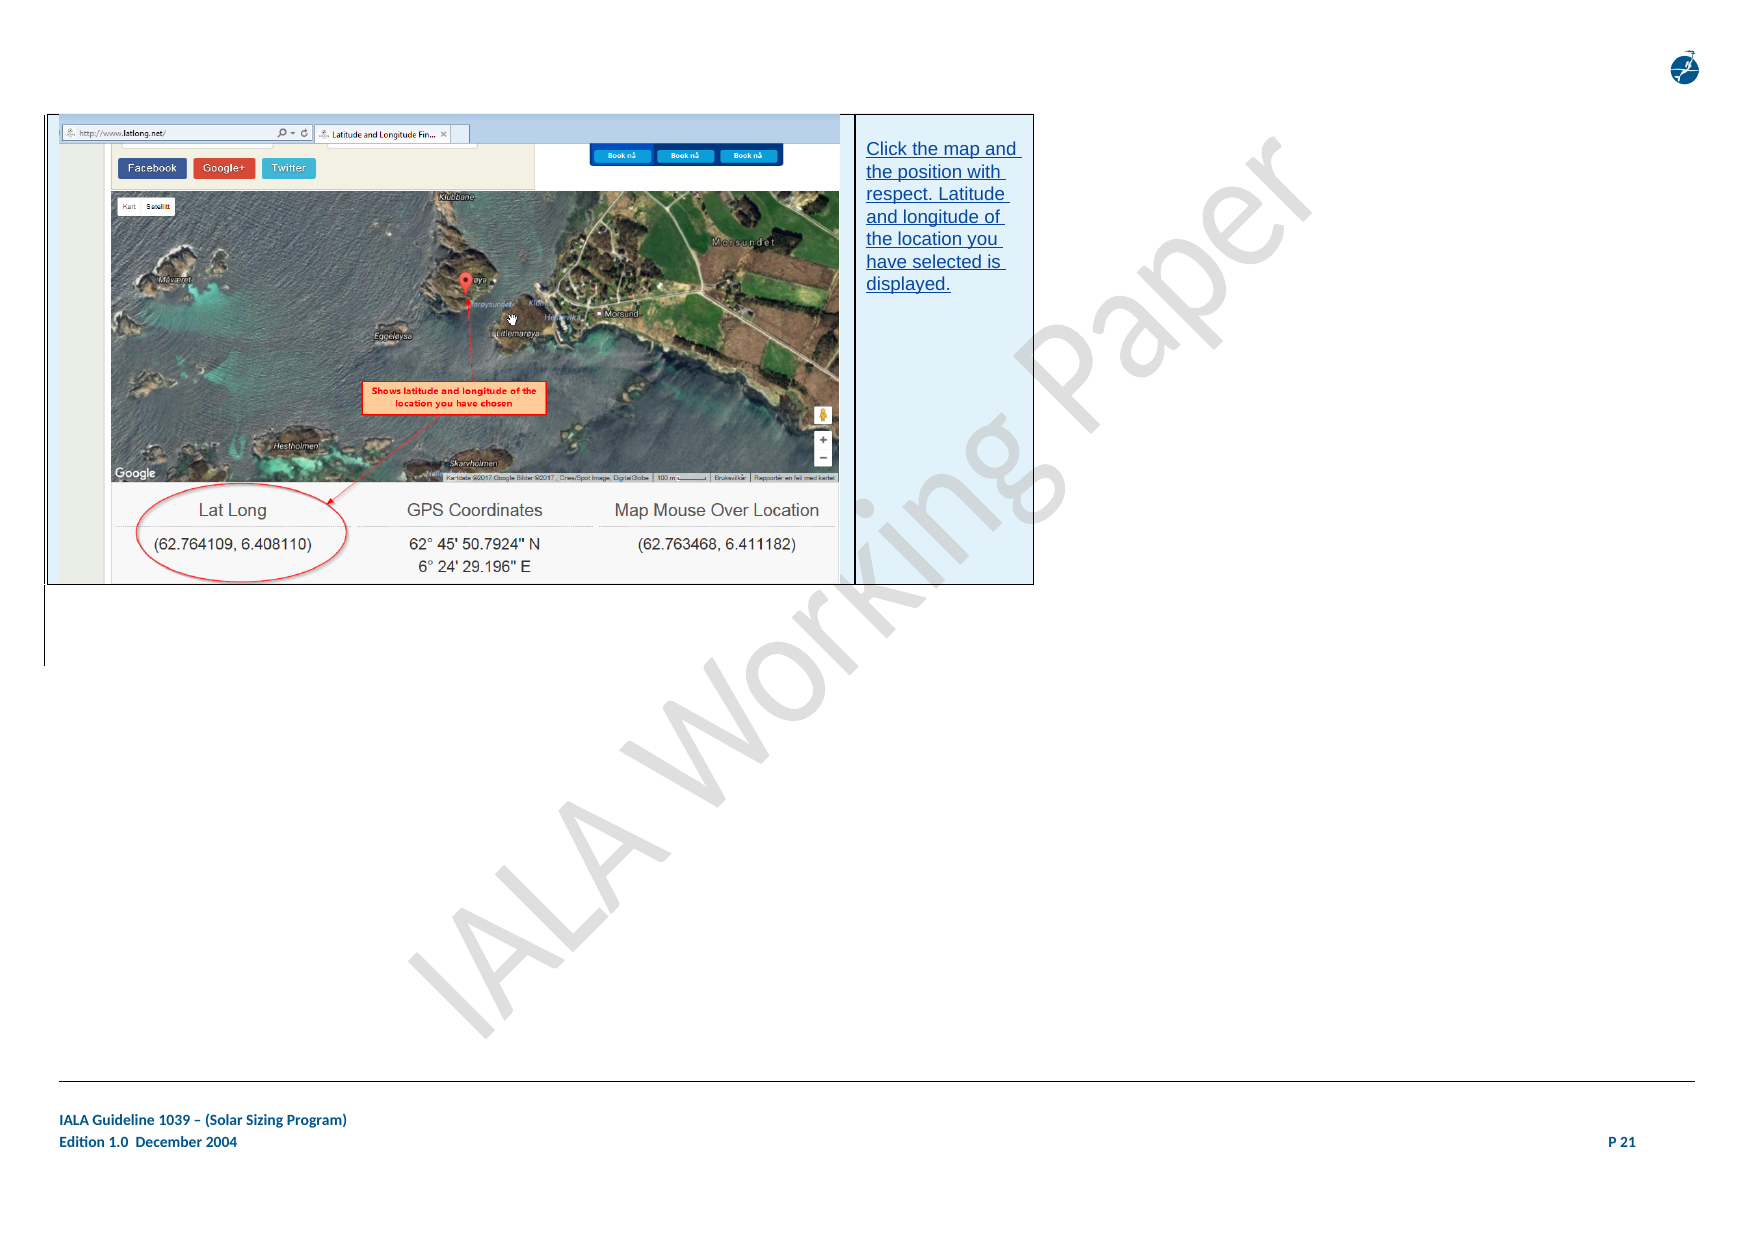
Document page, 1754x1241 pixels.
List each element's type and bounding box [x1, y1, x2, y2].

picture [59, 114, 840, 584]
picture [1639, 0, 1754, 119]
